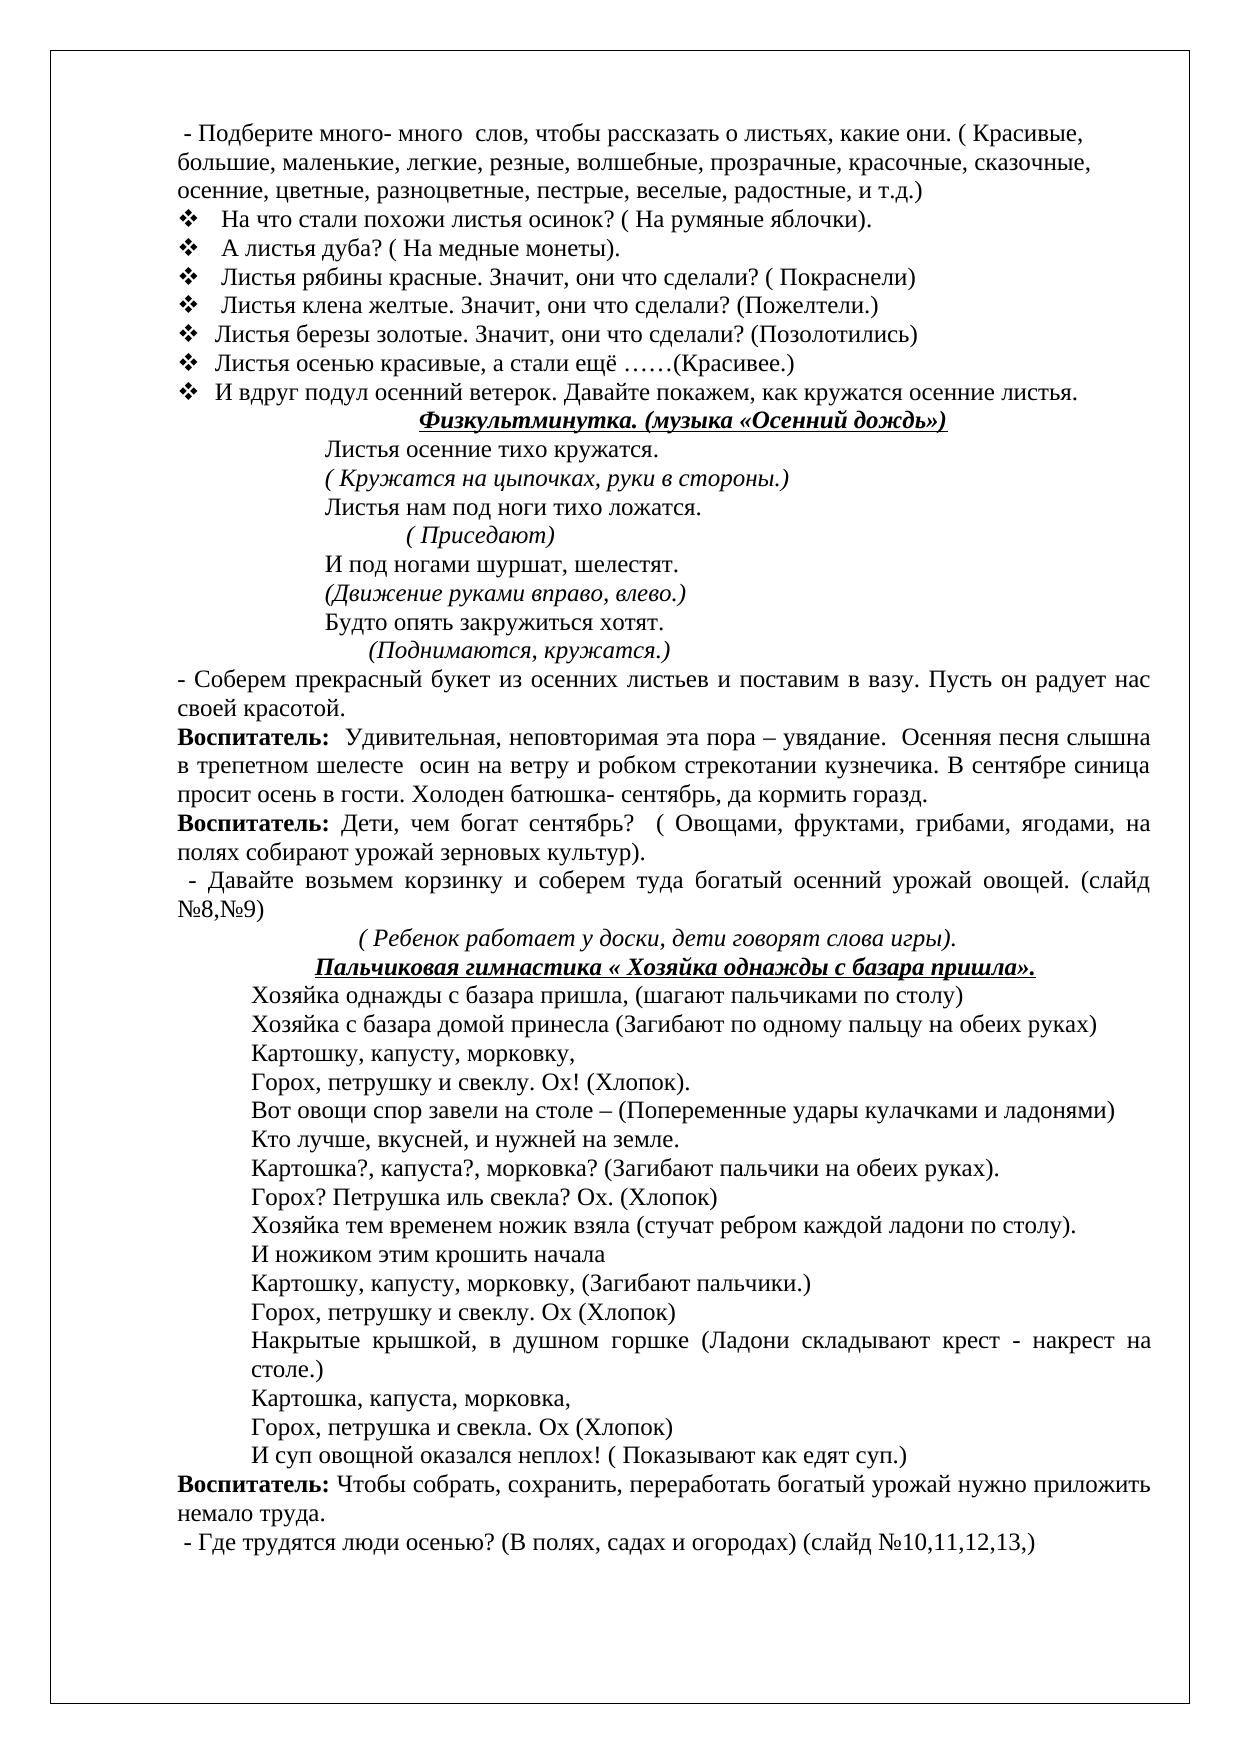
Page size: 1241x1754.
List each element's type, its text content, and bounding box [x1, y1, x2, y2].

list Листья рябины красные. Значит, они что сделали? ( Покраснели) [177, 262, 1152, 291]
list Листья клена желтые. Значит, они что сделали? (Пожелтели.) [177, 291, 1152, 319]
list Картошка, капуста, морковка, [251, 1383, 1152, 1412]
list И под ногами шуршат, шелестят. [324, 549, 1152, 578]
list И суп овощной оказался неплох! ( Показывают как едят суп.) [251, 1441, 1152, 1469]
text - Подберите много- много слов, чтобы рассказать о листьях, какие они. ( Красивые, большие, маленькие, легкие, резные, волшебные, прозрачные, красочные, сказочные, осенние, цветные, разноцветные, пестрые, веселые, радостные, и т.д.) [177, 118, 1152, 204]
list Листья осенью красивые, а стали ещё ……(Красивее.) [177, 348, 1152, 377]
list ( Ребенок работает у доски, дети говорят слова игры). [177, 923, 1152, 952]
list (Поднимаются, кружатся.) [324, 636, 1152, 664]
list ( Приседают) [324, 521, 1152, 549]
list Хозяйка тем временем ножик взяла (стучат ребром каждой ладони по столу). [251, 1211, 1152, 1239]
list - Соберем прекрасный букет из осенних листьев и поставим в вазу. Пусть он радует нас своей красотой. [177, 664, 1152, 722]
list Вот овощи спор завели на столе – (Попеременные удары кулачками и ладонями) [251, 1096, 1152, 1124]
list Горох, петрушку и свеклу. Ох (Хлопок) [251, 1297, 1152, 1326]
list Листья нам под ноги тихо ложатся. [324, 492, 1152, 521]
list А листья дуба? ( На медные монеты). [177, 233, 1152, 262]
list Картошку, капусту, морковку, (Загибают пальчики.) [251, 1268, 1152, 1297]
list Листья осенние тихо кружатся. [324, 434, 1152, 463]
list Хозяйка однажды с базара пришла, (шагают пальчиками по столу) [251, 981, 1152, 1009]
list Горох, петрушка и свекла. Ох (Хлопок) [251, 1412, 1152, 1441]
list Картошка?, капуста?, морковка? (Загибают пальчики на обеих руках). [251, 1153, 1152, 1182]
list (Движение руками вправо, влево.) [324, 578, 1152, 607]
list - Давайте возьмем корзинку и соберем туда богатый осенний урожай овощей. (слайд №8,№9) [177, 866, 1152, 923]
list Горох? Петрушка иль свекла? Ох. (Хлопок) [251, 1182, 1152, 1211]
list Накрытые крышкой, в душном горшке (Ладони складывают крест - накрест на столе.) [251, 1326, 1152, 1383]
list Воспитатель: Дети, чем богат сентябрь? ( Овощами, фруктами, грибами, ягодами, на полях собирают урожай зерновых культур). [177, 808, 1152, 866]
list Кто лучше, вкусней, и нужней на земле. [251, 1124, 1152, 1153]
list Воспитатель: Удивительная, неповторимая эта пора – увядание. Осенняя песня слышна в трепетном шелесте осин на ветру и робком стрекотании кузнечика. В сентябре синица просит осень в гости. Холоден батюшка- сентябрь, да кормить горазд. [177, 722, 1152, 808]
list Будто опять закружиться хотят. [324, 607, 1152, 636]
list Листья березы золотые. Значит, они что сделали? (Позолотились) [177, 319, 1152, 348]
list Горох, петрушку и свеклу. Ох! (Хлопок). [251, 1067, 1152, 1096]
list И ножиком этим крошить начала [251, 1239, 1152, 1268]
list На что стали похожи листья осинок? ( На румяные яблочки). [177, 204, 1152, 233]
list Картошку, капусту, морковку, [251, 1038, 1152, 1067]
list Воспитатель: Чтобы собрать, сохранить, переработать богатый урожай нужно приложить немало труда. [177, 1469, 1152, 1527]
list И вдруг подул осенний ветерок. Давайте покажем, как кружатся осенние листья. [177, 377, 1152, 406]
list ( Кружатся на цыпочках, руки в стороны.) [324, 463, 1152, 492]
list Пальчиковая гимнастика « Хозяйка однажды с базара пришла». [177, 952, 1152, 981]
list Физкультминутка. (музыка «Осенний дождь») [214, 406, 1152, 434]
list Хозяйка с базара домой принесла (Загибают по одному пальцу на обеих руках) [251, 1009, 1152, 1038]
list - Где трудятся люди осенью? (В полях, садах и огородах) (слайд №10,11,12,13,) [177, 1527, 1152, 1556]
